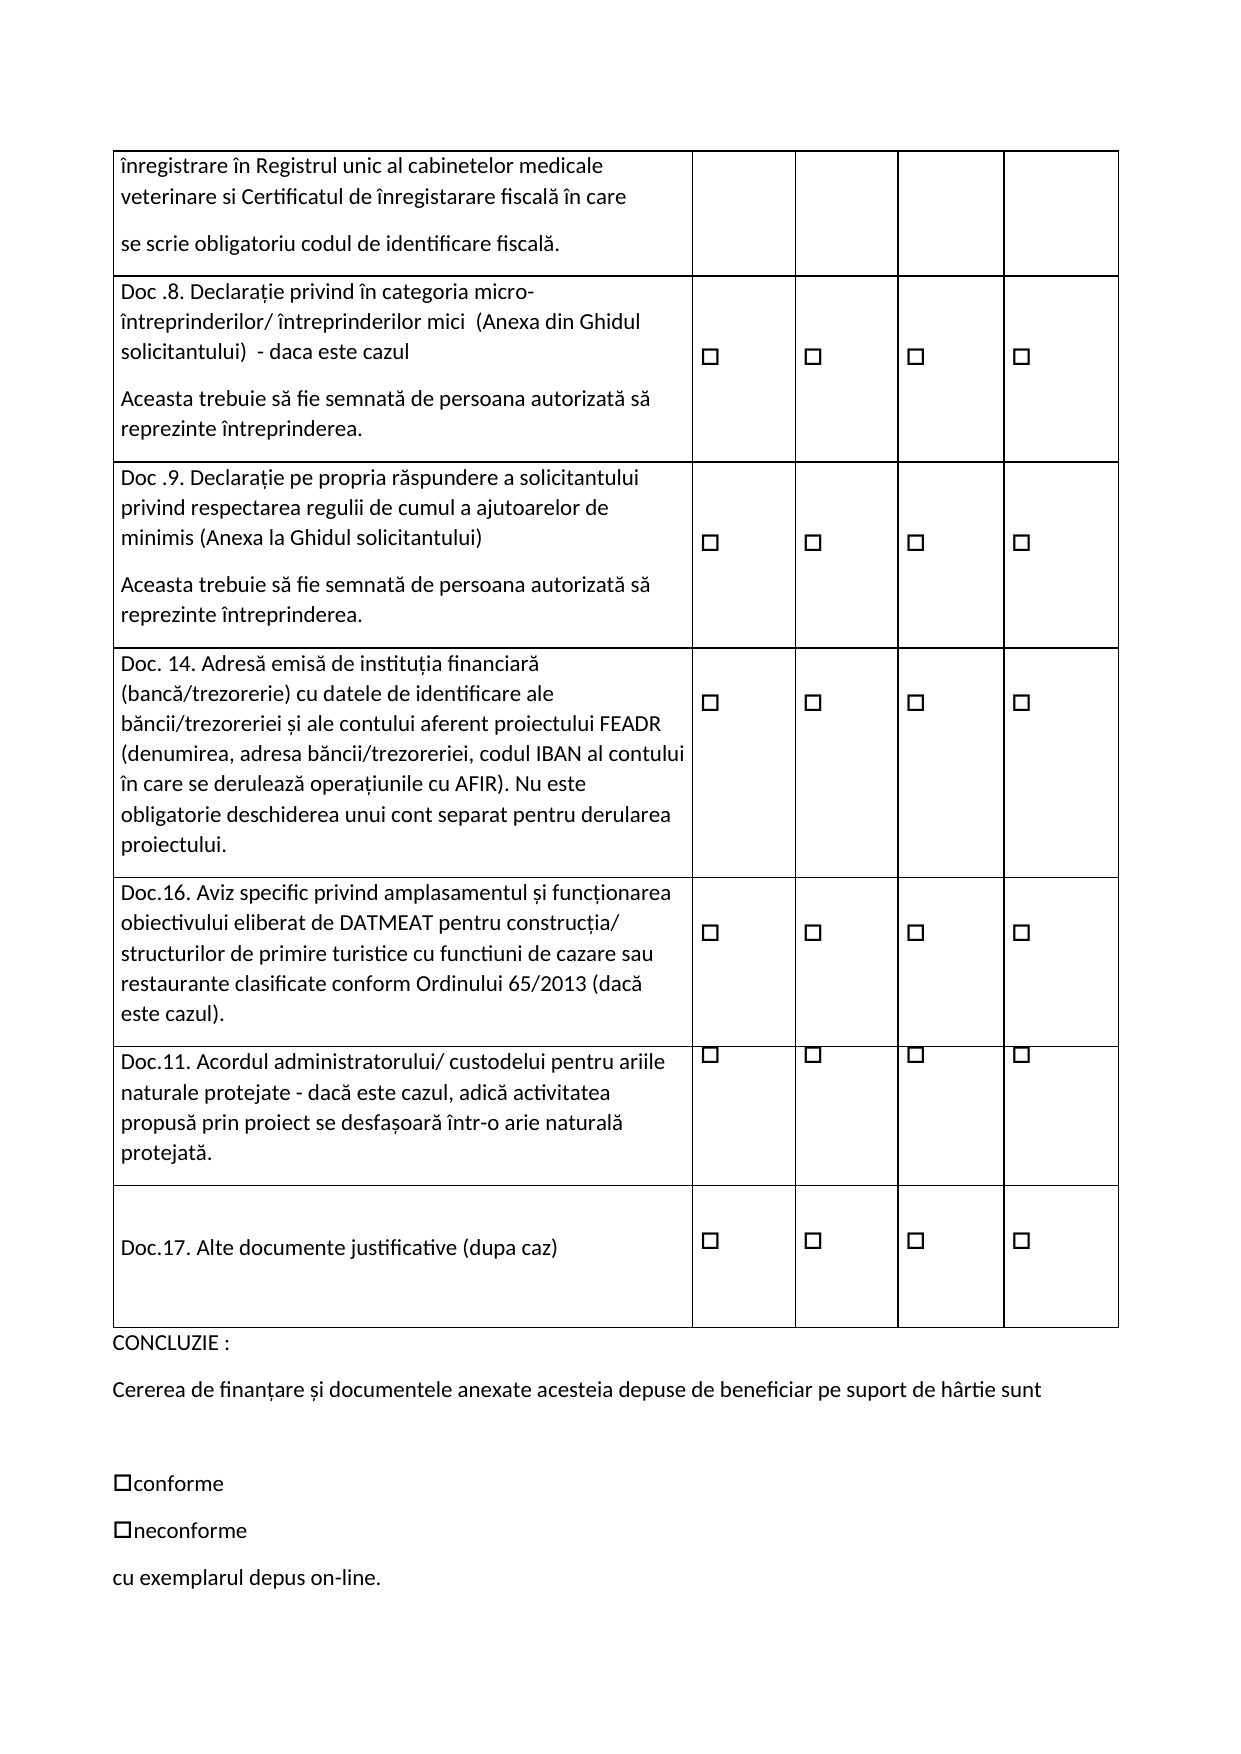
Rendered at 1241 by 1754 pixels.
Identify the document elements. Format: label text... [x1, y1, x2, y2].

table_cell [693, 649, 795, 877]
table_cell Doc.16. Aviz specific privind amplasamentul şi funcţionarea obiectivului eliberat de DATMEAT pentru construcţia/ structurilor de primire turistice cu functiuni de cazare sau restaurante clasificate conform Ordinului 65/2013 (dacă este cazul). [114, 878, 692, 1046]
table_cell [796, 649, 897, 877]
table_cell [899, 277, 1003, 461]
table_cell [693, 152, 795, 275]
text conforme [112, 1469, 1128, 1497]
table_cell [796, 878, 897, 1046]
table_cell [1005, 649, 1118, 877]
table_cell Doc .8. Declaraţie privind în categoria micro-întreprinderilor/ întreprinderilor mici (Anexa din Ghidul solicitantului) - daca este cazul Aceasta trebuie să fie semnată de persoana autorizată să reprezinte întreprinderea. [114, 277, 692, 461]
table_cell [1005, 1047, 1118, 1185]
table_cell [899, 878, 1003, 1046]
table_cell [693, 878, 795, 1046]
table_cell [796, 1186, 897, 1327]
table_cell [693, 1047, 795, 1185]
text CONCLUZIE : [112, 1328, 1128, 1356]
table_cell [899, 1047, 1003, 1185]
table_cell [899, 649, 1003, 877]
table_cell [114, 152, 692, 275]
text Cererea de finanţare şi documentele anexate acesteia depuse de beneficiar pe suport de hârtie sunt [112, 1375, 1128, 1403]
table_cell [693, 277, 795, 461]
table_cell Doc.11. Acordul administratorului/ custodelui pentru ariile naturale protejate - dacă este cazul, adică activitatea propusă prin proiect se desfaşoară într-o arie naturală protejată. [114, 1047, 692, 1185]
table_cell [796, 1047, 897, 1185]
table_cell [899, 1186, 1003, 1327]
text cu exemplarul depus on-line. [112, 1563, 1128, 1591]
table_cell [1005, 1186, 1118, 1327]
table_cell [899, 152, 1003, 275]
table_cell [693, 1186, 795, 1327]
table_cell [899, 463, 1003, 647]
table_cell [1005, 878, 1118, 1046]
table_cell [1005, 152, 1118, 275]
table_cell [796, 277, 897, 461]
table_cell [796, 463, 897, 647]
table_cell Doc .9. Declaraţie pe propria răspundere a solicitantului privind respectarea regulii de cumul a ajutoarelor de minimis (Anexa la Ghidul solicitantului) Aceasta trebuie să fie semnată de persoana autorizată să reprezinte întreprinderea. [114, 463, 692, 647]
table_cell [1005, 463, 1118, 647]
table_cell [796, 152, 897, 275]
table_cell [1005, 277, 1118, 461]
text neconforme [112, 1516, 1128, 1544]
table_cell [693, 463, 795, 647]
table_cell Doc. 14. Adresă emisă de instituţia financiară (bancă/trezorerie) cu datele de identificare ale băncii/trezoreriei şi ale contului aferent proiectului FEADR (denumirea, adresa băncii/trezoreriei, codul IBAN al contului în care se derulează operaţiunile cu AFIR). Nu este obligatorie deschiderea unui cont separat pentru derularea proiectului. [114, 649, 692, 877]
table_cell Doc.17. Alte documente justificative (dupa caz) [114, 1186, 692, 1327]
